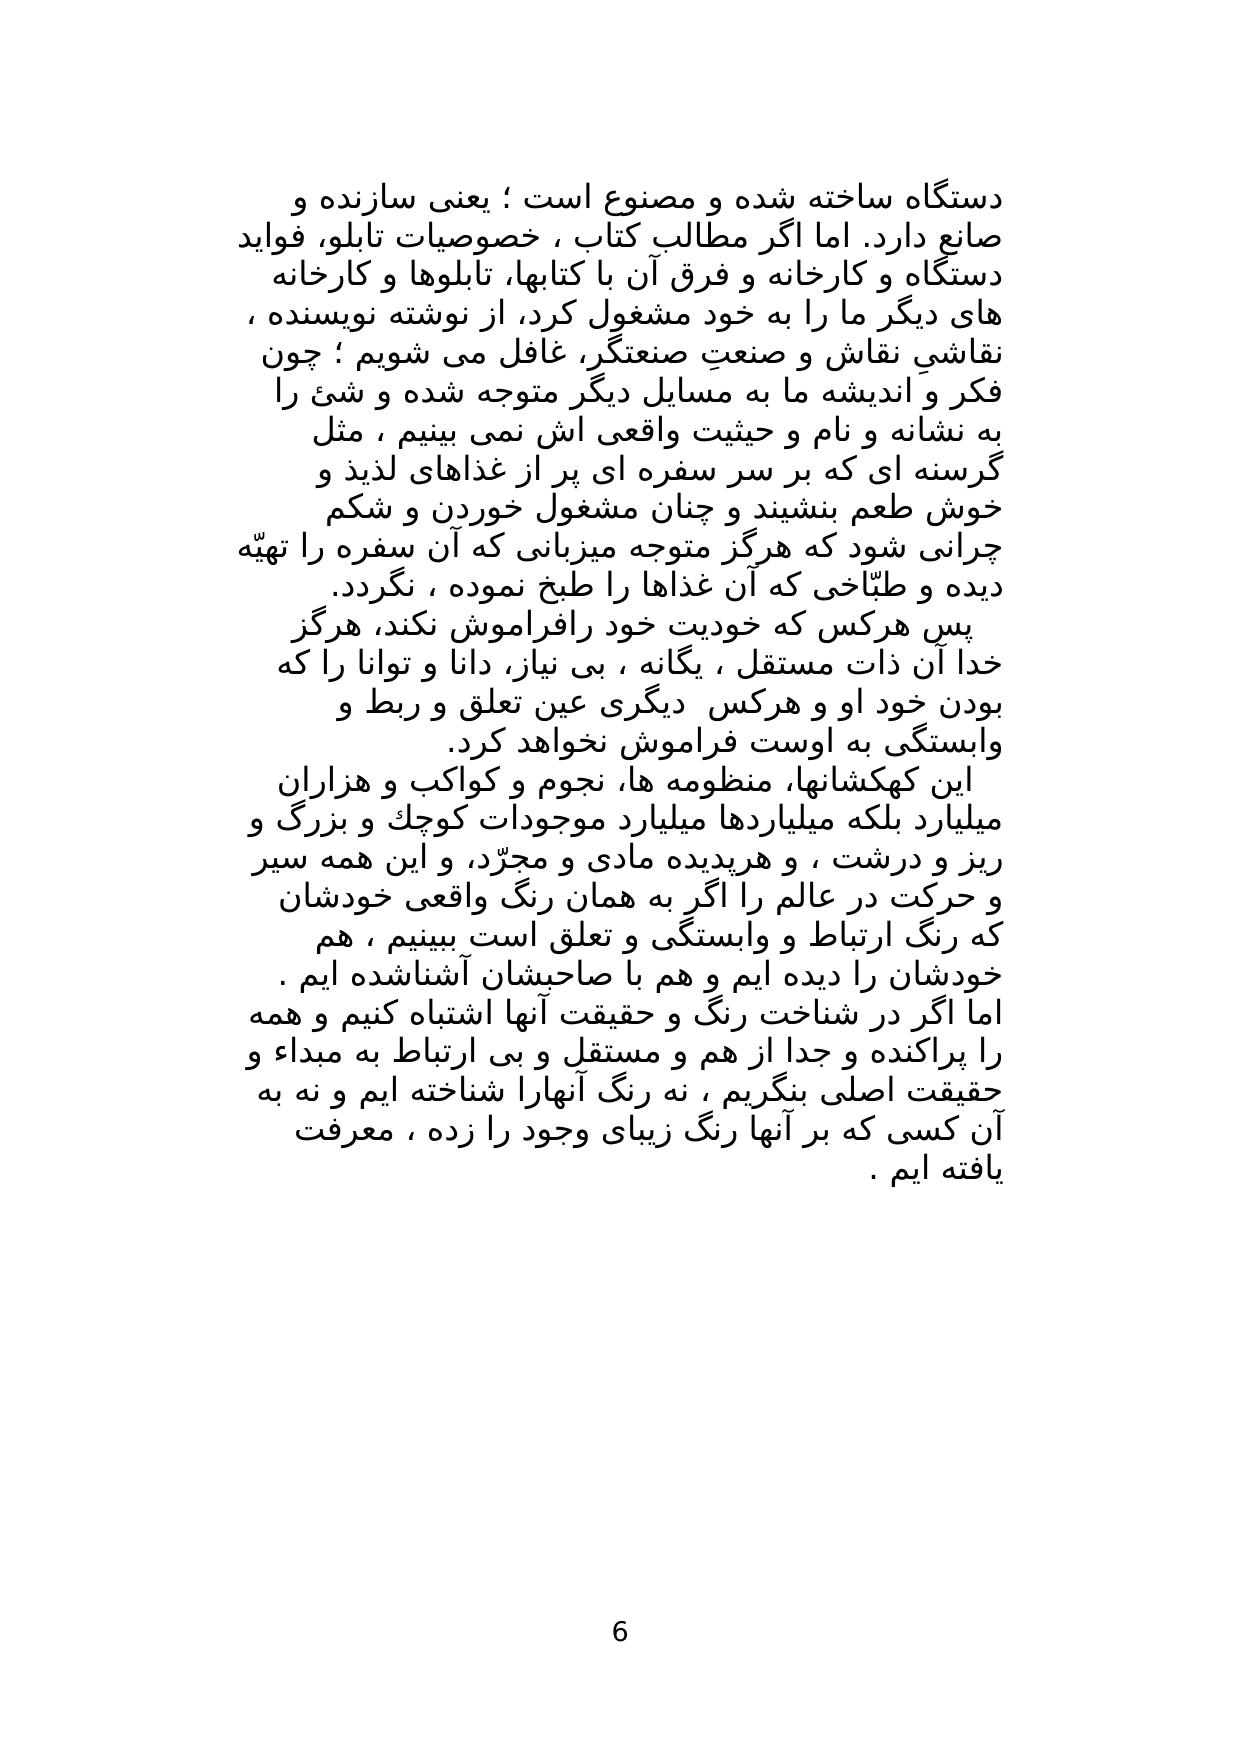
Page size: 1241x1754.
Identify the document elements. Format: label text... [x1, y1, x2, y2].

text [236, 177, 1004, 604]
text اين كهكشانها، منظومه ها، نجوم و كواكب و هزاران ميليارد بلكه ميلياردها ميليارد موجودات كوچك و بزرگ و ريز و درشت ، و هرپديده مادى و مجرّد، و اين همه سير و حركت در عالم را اگر به همان رنگ واقعى خودشان كه رنگ ارتباط و وابستگى و تعلق است ببينيم ، هم خودشان را ديده ايم و هم با صاحبشان آشناشده ايم . اما اگر در شناخت رنگ و حقيقت آنها اشتباه كنيم و همه را پراكنده و جدا از هم و مستقل و بى ارتباط به مبداء و حقيقت اصلى بنگريم ، نه رنگ آنهارا شناخته ايم و نه به آن كسى كه بر آنها رنگ زيباى وجود را زده ، معرفت يافته ايم . [236, 760, 1004, 1187]
text پس هركس كه خوديت خود رافراموش نكند، هرگز خدا آن ذات مستقل ، يگانه ، بى نياز، دانا و توانا را كه بودن خود او و هركس ‍ ديگرى عين تعلق و ربط و وابستگى به اوست فراموش نخواهد كرد. [236, 604, 1004, 760]
